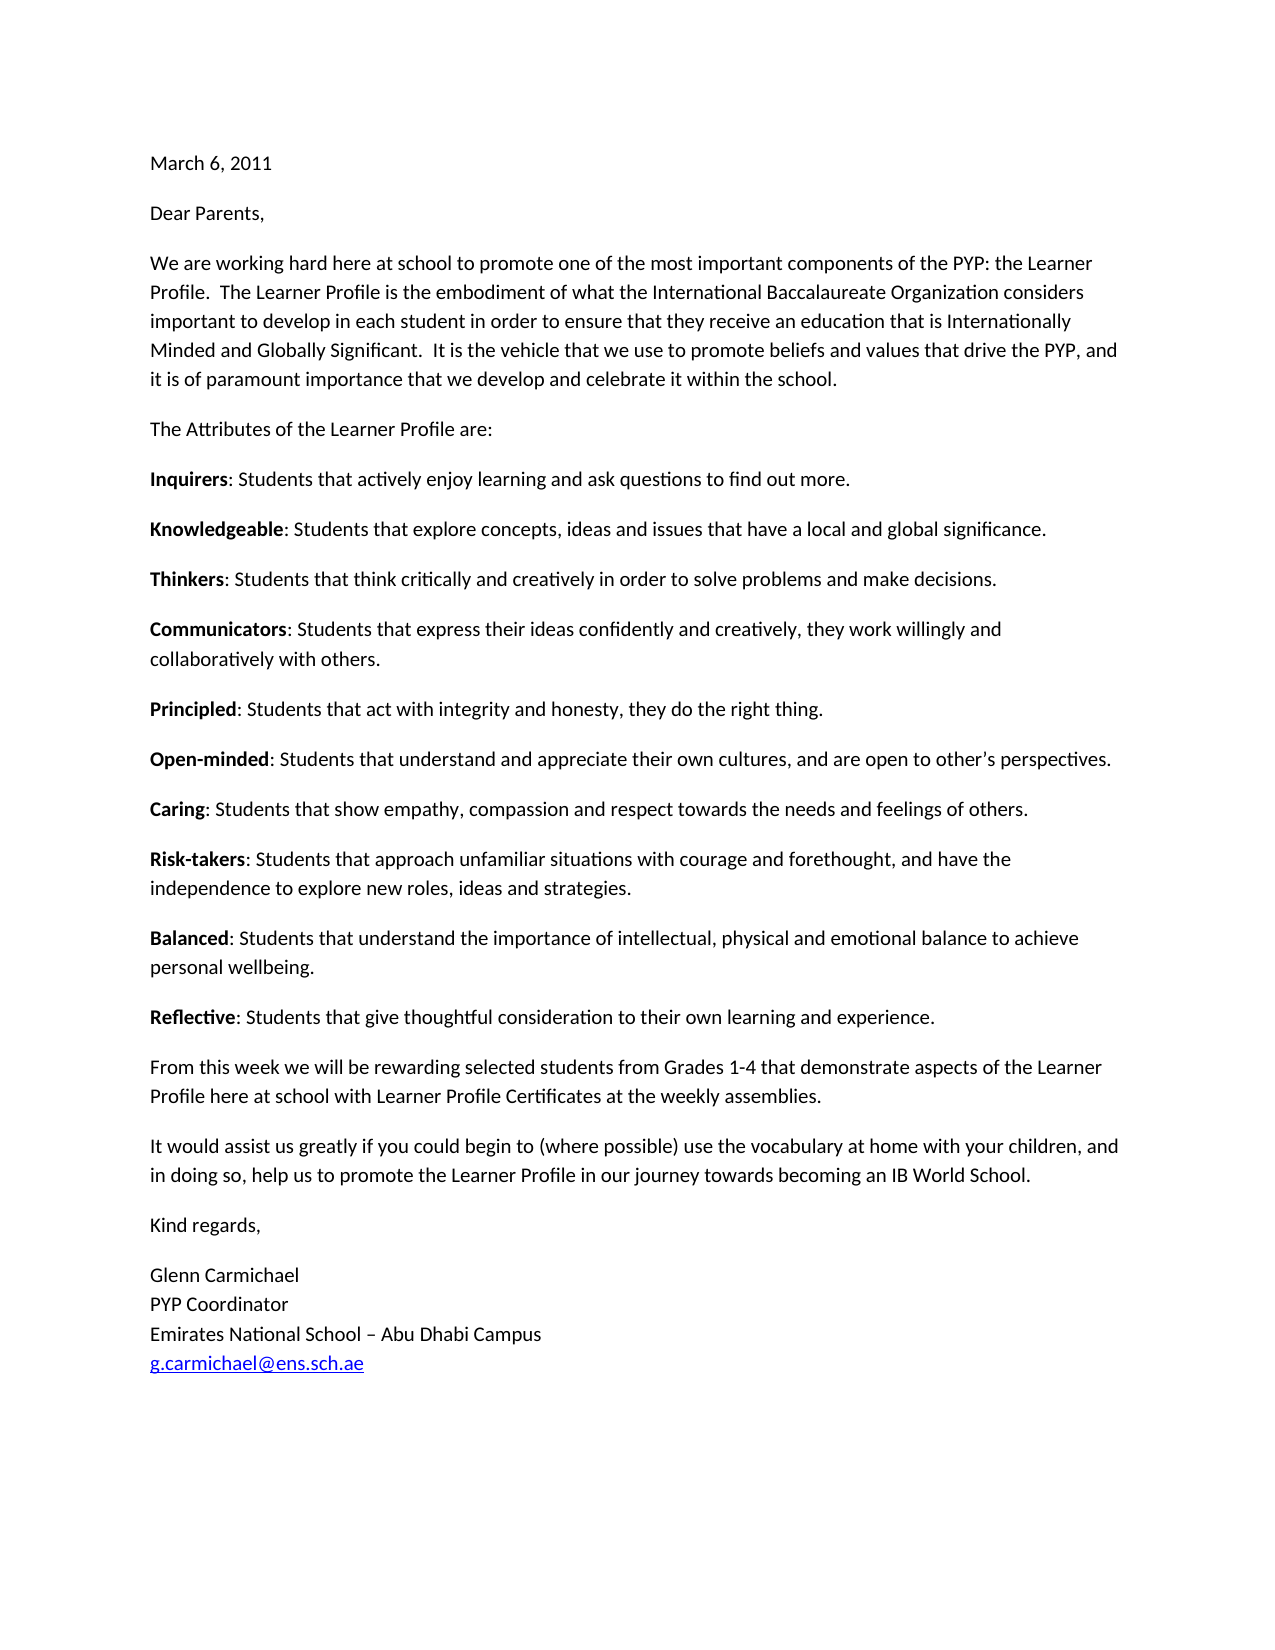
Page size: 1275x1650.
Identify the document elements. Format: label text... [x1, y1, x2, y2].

text PYP Coordinator [150, 1292, 1125, 1317]
text March 6, 2011 [150, 150, 1125, 175]
text Glenn Carmichael [150, 1262, 1125, 1288]
text Caring: Students that show empathy, compassion and respect towards the needs and feelings of others. [150, 796, 1125, 821]
text Principled: Students that act with integrity and honesty, they do the right thing. [150, 696, 1125, 721]
text It would assist us greatly if you could begin to (where possible) use the vocabulary at home with your children, and in doing so, help us to promote the Learner Profile in our journey towards becoming an IB World School. [150, 1133, 1125, 1188]
text Kind regards, [150, 1212, 1125, 1238]
text Reflective: Students that give thoughtful consideration to their own learning and experience. [150, 1004, 1125, 1029]
text Balanced: Students that understand the importance of intellectual, physical and emotional balance to achieve personal wellbeing. [150, 925, 1125, 979]
text From this week we will be rewarding selected students from Grades 1-4 that demonstrate aspects of the Learner Profile here at school with Learner Profile Certificates at the weekly assemblies. [150, 1054, 1125, 1109]
text Knowledgeable: Students that explore concepts, ideas and issues that have a local and global significance. [150, 517, 1125, 542]
text The Attributes of the Learner Profile are: [150, 417, 1125, 442]
text Open-minded: Students that understand and appreciate their own cultures, and are open to other’s perspectives. [150, 746, 1125, 771]
text g.carmichael@ens.sch.ae [150, 1350, 1125, 1375]
text Emirates National School – Abu Dhabi Campus [150, 1321, 1125, 1346]
text Risk-takers: Students that approach unfamiliar situations with courage and forethought, and have the independence to explore new roles, ideas and strategies. [150, 846, 1125, 900]
text Thinkers: Students that think critically and creatively in order to solve problems and make decisions. [150, 567, 1125, 592]
text Communicators: Students that express their ideas confidently and creatively, they work willingly and collaboratively with others. [150, 617, 1125, 671]
text Dear Parents, [150, 200, 1125, 225]
text We are working hard here at school to promote one of the most important components of the PYP: the Learner Profile. The Learner Profile is the embodiment of what the International Baccalaureate Organization considers important to develop in each student in order to ensure that they receive an education that is Internationally Minded and Globally Significant. It is the vehicle that we use to promote beliefs and values that drive the PYP, and it is of paramount importance that we develop and celebrate it within the school. [150, 250, 1125, 392]
text Inquirers: Students that actively enjoy learning and ask questions to find out more. [150, 467, 1125, 492]
